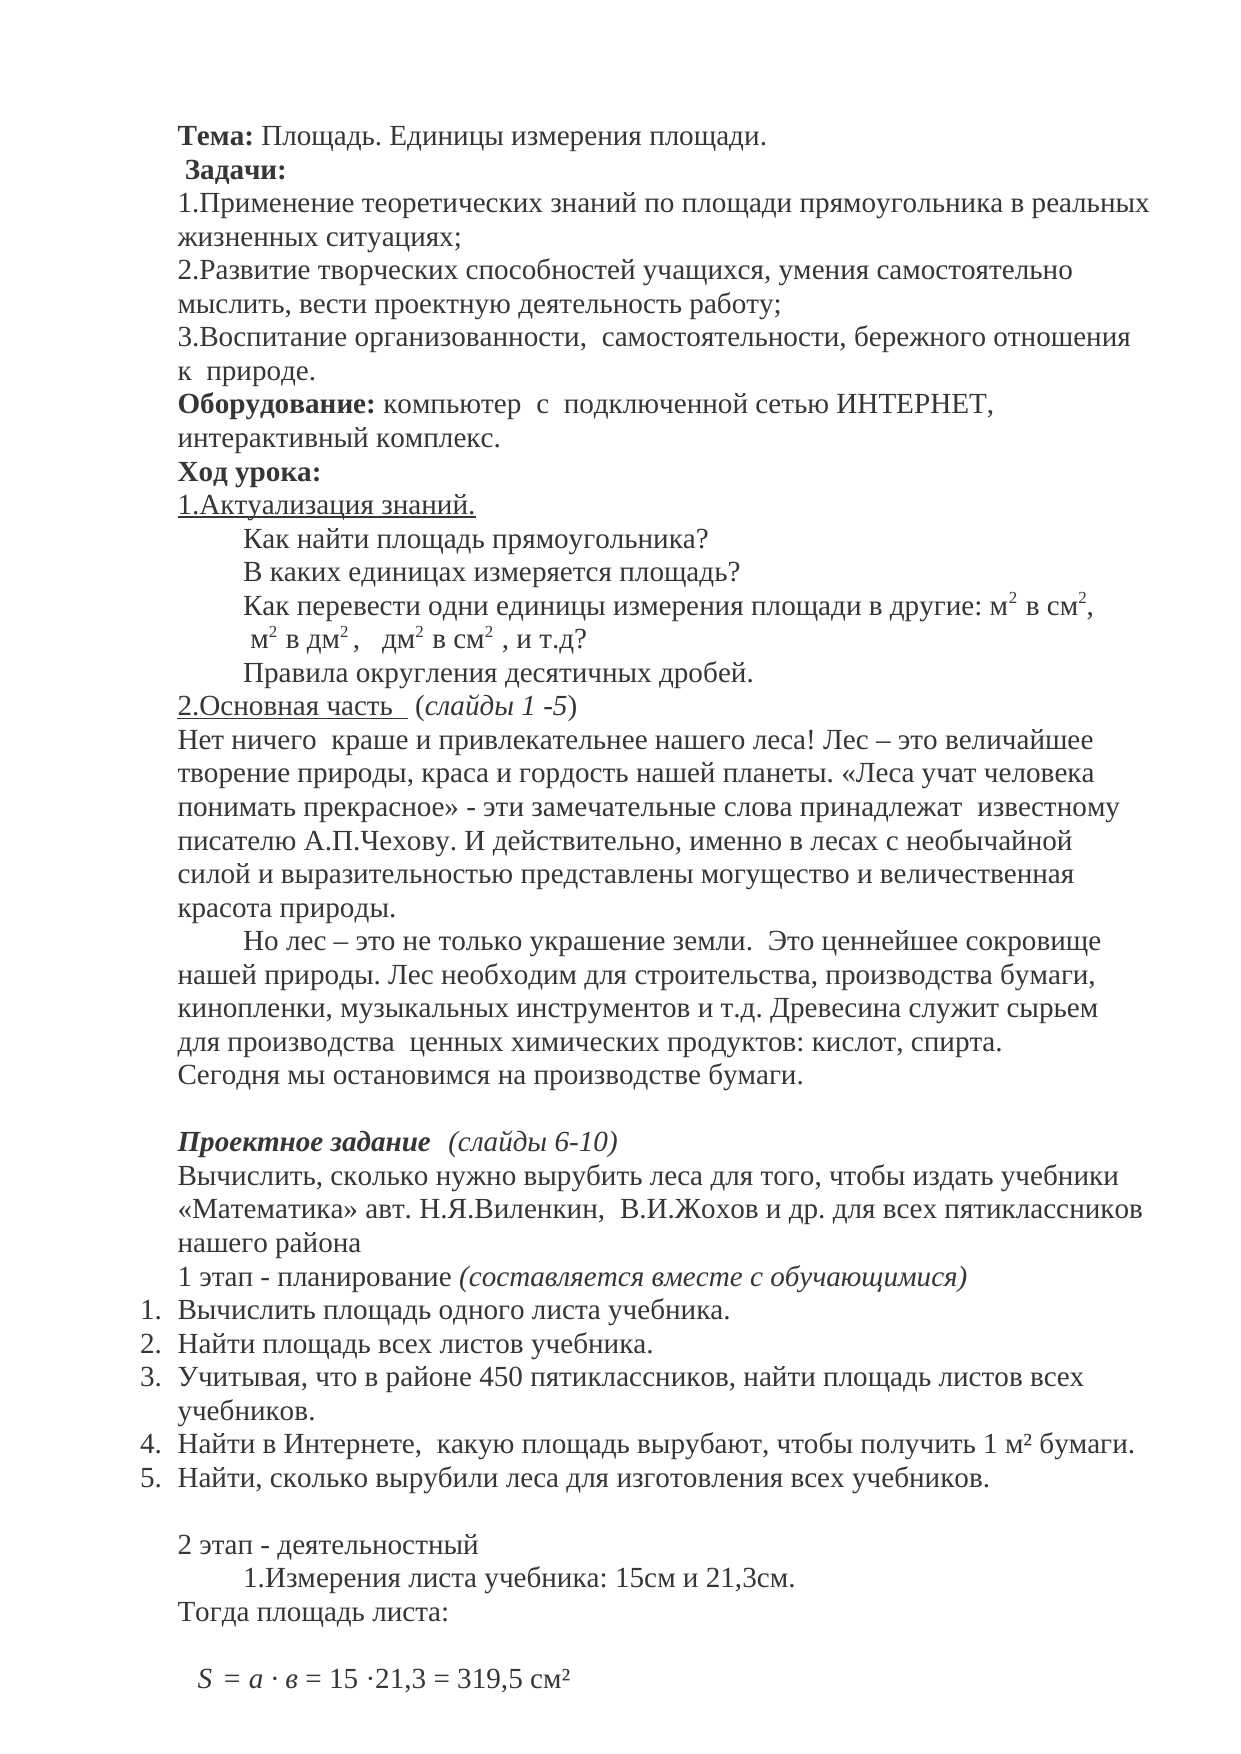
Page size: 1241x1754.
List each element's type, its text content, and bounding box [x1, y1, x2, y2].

text Сегодня мы остановимся на производстве бумаги. [177, 1057, 1152, 1091]
text Тогда площадь листа: [177, 1594, 1152, 1628]
text 1.Измерения листа учебника: 15см и 21,3см. [177, 1561, 1152, 1594]
text Тема: Площадь. Единицы измерения площади. [177, 118, 1152, 152]
text Оборудование: компьютер с подключенной сетью ИНТЕРНЕТ, интерактивный комплекс. [177, 387, 1152, 454]
text S = а · в = 15 ·21,3 = 319,5 см² [177, 1661, 1152, 1695]
text м2 в дм2 , дм2 в см2 , и т.д? [177, 621, 1152, 655]
text 1 этап - планирование (составляется вместе с обучающимися) [177, 1259, 1152, 1292]
list Найти в Интернете, какую площадь вырубают, чтобы получить 1 м² бумаги. [140, 1426, 1152, 1460]
text Проектное задание (слайды 6-10) [177, 1124, 1152, 1158]
text 2.Основная часть (слайды 1 -5) [177, 688, 1152, 722]
list Учитывая, что в районе 450 пятиклассников, найти площадь листов всех учебников. [140, 1359, 1152, 1426]
list Найти, сколько вырубили леса для изготовления всех учебников. [140, 1460, 1152, 1493]
text Ход урока: [177, 454, 1152, 487]
text Правила округления десятичных дробей. [177, 655, 1152, 688]
text Как перевести одни единицы измерения площади в другие: м2 в см2, [177, 588, 1152, 621]
text 2.Развитие творческих способностей учащихся, умения самостоятельно мыслить, вести проектную деятельность работу; [177, 252, 1152, 319]
text Задачи: [177, 152, 1152, 185]
list Найти площадь всех листов учебника. [140, 1326, 1152, 1359]
text 1.Актуализация знаний. [177, 487, 1152, 521]
text 3.Воспитание организованности, самостоятельности, бережного отношения к природе. [177, 319, 1152, 387]
text Вычислить, сколько нужно вырубить леса для того, чтобы издать учебники «Математика» авт. Н.Я.Виленкин, В.И.Жохов и др. для всех пятиклассников нашего района [177, 1158, 1152, 1259]
text 1.Применение теоретических знаний по площади прямоугольника в реальных жизненных ситуациях; [177, 185, 1152, 252]
text Как найти площадь прямоугольника? [177, 521, 1152, 554]
text Но лес – это не только украшение земли. Это ценнейшее сокровище нашей природы. Лес необходим для строительства, производства бумаги, кинопленки, музыкальных инструментов и т.д. Древесина служит сырьем для производства ценных химических продуктов: кислот, спирта. [177, 923, 1152, 1057]
text Нет ничего краше и привлекательнее нашего леса! Леc – это величайшее творение природы, краса и гордость нашей планеты. «Леса учат человека понимать прекрасное» - эти замечательные слова принадлежат известному писателю А.П.Чехову. И действительно, именно в лесах с необычайной силой и выразительностью представлены могущество и величественная красота природы. [177, 722, 1152, 923]
text В каких единицах измеряется площадь? [177, 554, 1152, 588]
text 2 этап - деятельностный [177, 1527, 1152, 1561]
list Вычислить площадь одного листа учебника. [140, 1292, 1152, 1326]
